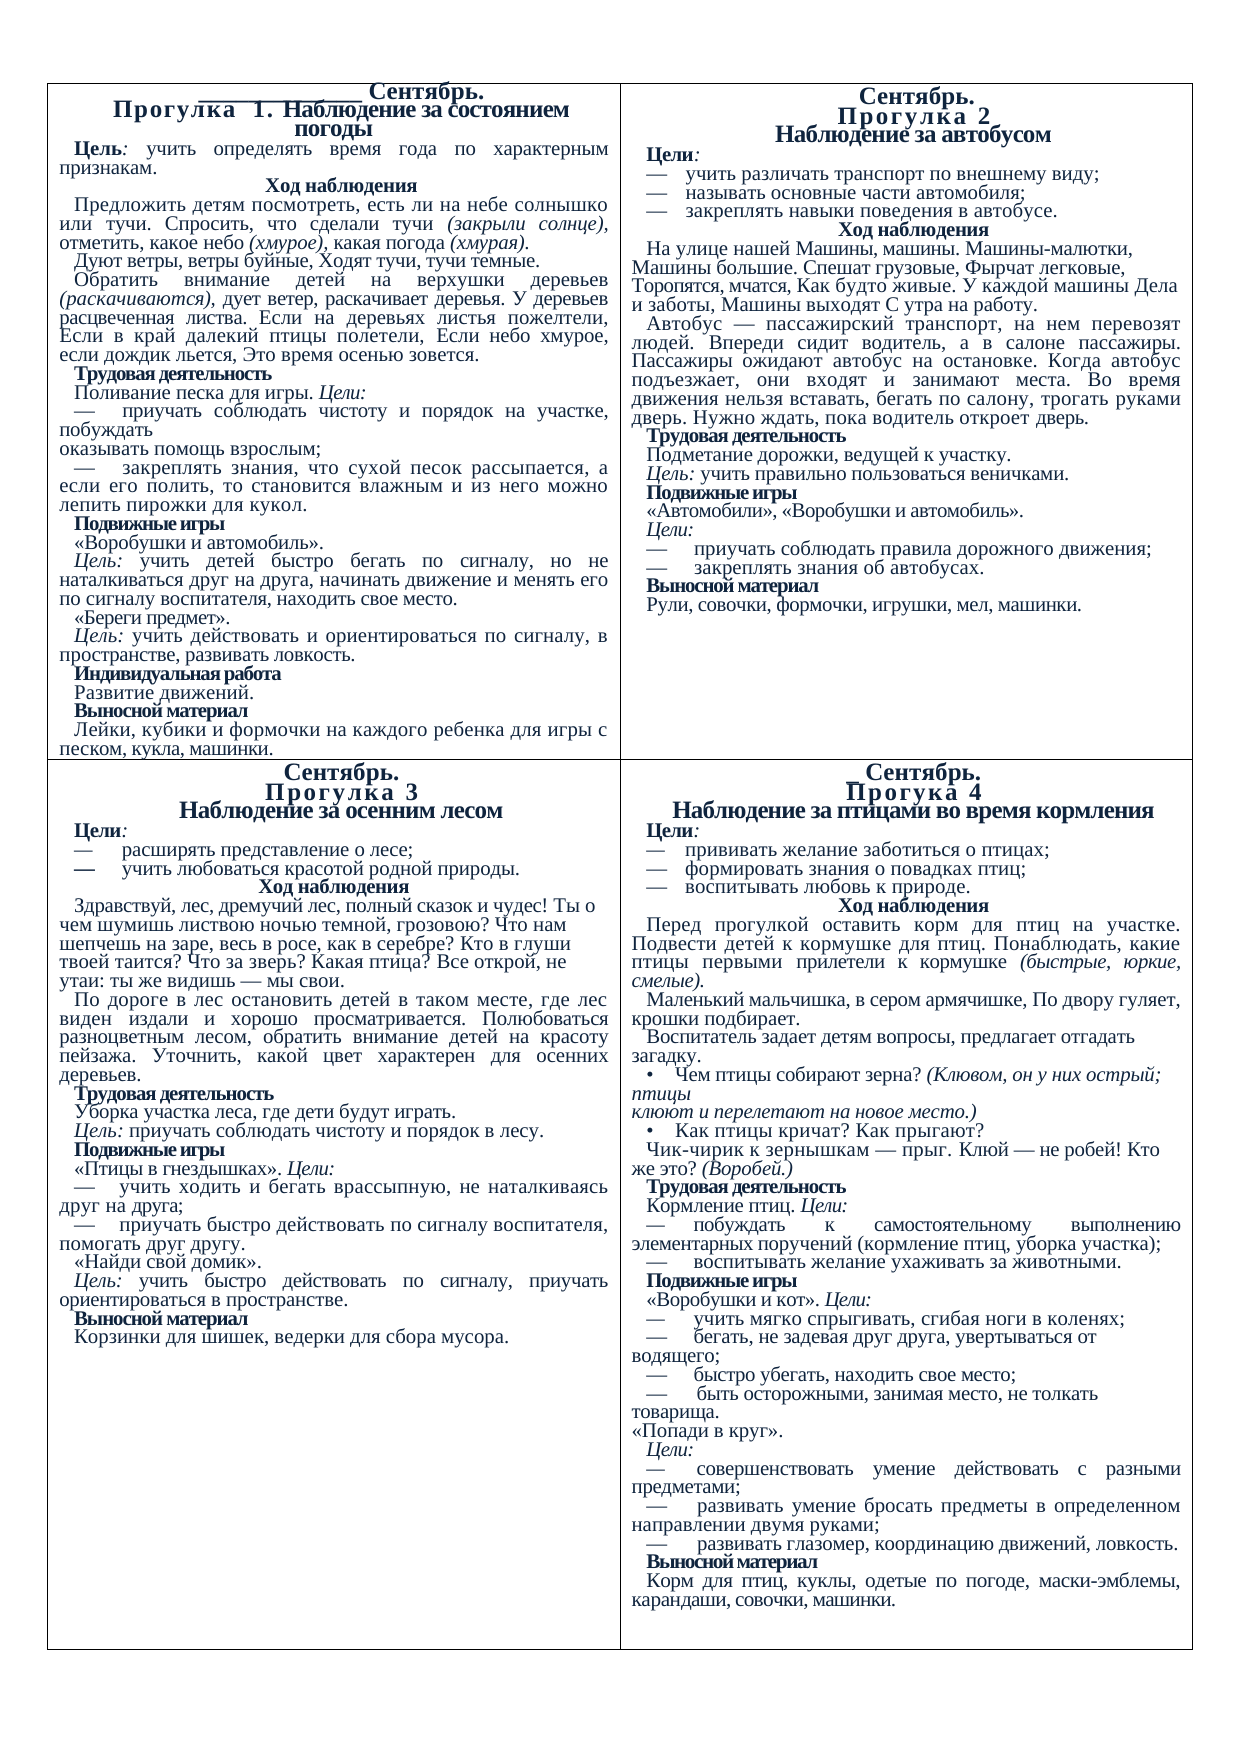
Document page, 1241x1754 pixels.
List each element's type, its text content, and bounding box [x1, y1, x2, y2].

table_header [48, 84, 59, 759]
table_cell Сентябрь. Прогулка 3 Наблюдение за осенним лесом Цели: расширять представление о лесе; учить любоваться красотой родной природы. Ход наблюдения Здравствуй, лес, дремучий лес, полный сказок и чудес! Ты о чем шумишь листвою ночью темной, грозовою? Что нам шепчешь на заре, весь в росе, как в серебре? Кто в глуши твоей таится? Что за зверь? Какая птица? Все открой, не утаи: ты же видишь — мы свои. По дороге в лес остановить детей в таком месте, где лес виден издали и хорошо просматривается. Полюбоваться разноцветным лесом, обратить внимание детей на красоту пейзажа. Уточнить, какой цвет характерен для осенних деревьев. Трудовая деятельность Уборка участка леса, где дети будут играть. Цель: приучать соблюдать чистоту и порядок в лесу. Подвижные игры «Птицы в гнездышках». Цели: учить ходить и бегать врассыпную, не наталкиваясь друг на друга; приучать быстро действовать по сигналу воспитателя, помогать друг другу. «Найди свой домик». Цель: учить быстро действовать по сигналу, приучать ориентироваться в пространстве. Выносной материал Корзинки для шишек, ведерки для сбора мусора. [48, 760, 620, 1648]
table_cell _ Сентябрь. Прогука 4 Наблюдение за птицами во время кормления Цели: прививать желание заботиться о птицах; формировать знания о повадках птиц; воспитывать любовь к природе. Ход наблюдения Перед прогулкой оставить корм для птиц на участке. Подвести детей к кормушке для птиц. Понаблюдать, какие птицы первыми прилетели к кормушке (быстрые, юркие, смелые). Маленький мальчишка, в сером армячишке, По двору гуляет, крошки подбирает. Воспитатель задает детям вопросы, предлагает отгадать загадку. Чем птицы собирают зерна? (Клювом, он у них острый; птицы клюют и перелетают на новое место.) Как птицы кричат? Как прыгают? Чик-чирик к зернышкам — прыг. Клюй — не робей! Кто же это? (Воробей.) Трудовая деятельность Кормление птиц. Цели: побуждать к самостоятельному выполнению элементарных поручений (кормление птиц, уборка участка); воспитывать желание ухаживать за животными. Подвижные игры «Воробушки и кот». Цели: учить мягко спрыгивать, сгибая ноги в коленях; бегать, не задевая друг друга, увертываться от водящего; быстро убегать, находить свое место; — быть осторожными, занимая место, не толкать товарища. «Попади в круг». Цели: — совершенствовать умение действовать с разными предметами; развивать умение бросать предметы в определенном направлении двумя руками; развивать глазомер, координацию движений, ловкость. Выносной материал Корм для птиц, куклы, одетые по погоде, маски-эмблемы, карандаши, совочки, машинки. [621, 760, 1192, 1648]
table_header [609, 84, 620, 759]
table_header Сентябрь. Прогулка 2 Наблюдение за автобусом Цели: учить различать транспорт по внешнему виду; называть основные части автомобиля; закреплять навыки поведения в автобусе. Ход наблюдения На улице нашей Машины, машины. Машины-малютки, Машины большие. Спешат грузовые, Фырчат легковые, Торопятся, мчатся, Как будто живые. У каждой машины Дела и заботы, Машины выходят С утра на работу. Автобус — пассажирский транспорт, на нем перевозят людей. Впереди сидит водитель, а в салоне пассажиры. Пассажиры ожидают автобус на остановке. Когда автобус подъезжает, они входят и занимают места. Во время движения нельзя вставать, бегать по салону, трогать руками дверь. Нужно ждать, пока водитель откроет дверь. Трудовая деятельность Подметание дорожки, ведущей к участку. Цель: учить правильно пользоваться веничками. Подвижные игры «Автомобили», «Воробушки и автомобиль». Цели: приучать соблюдать правила дорожного движения; закреплять знания об автобусах. Выносной материал Рули, совочки, формочки, игрушки, мел, машинки. [621, 84, 1192, 759]
